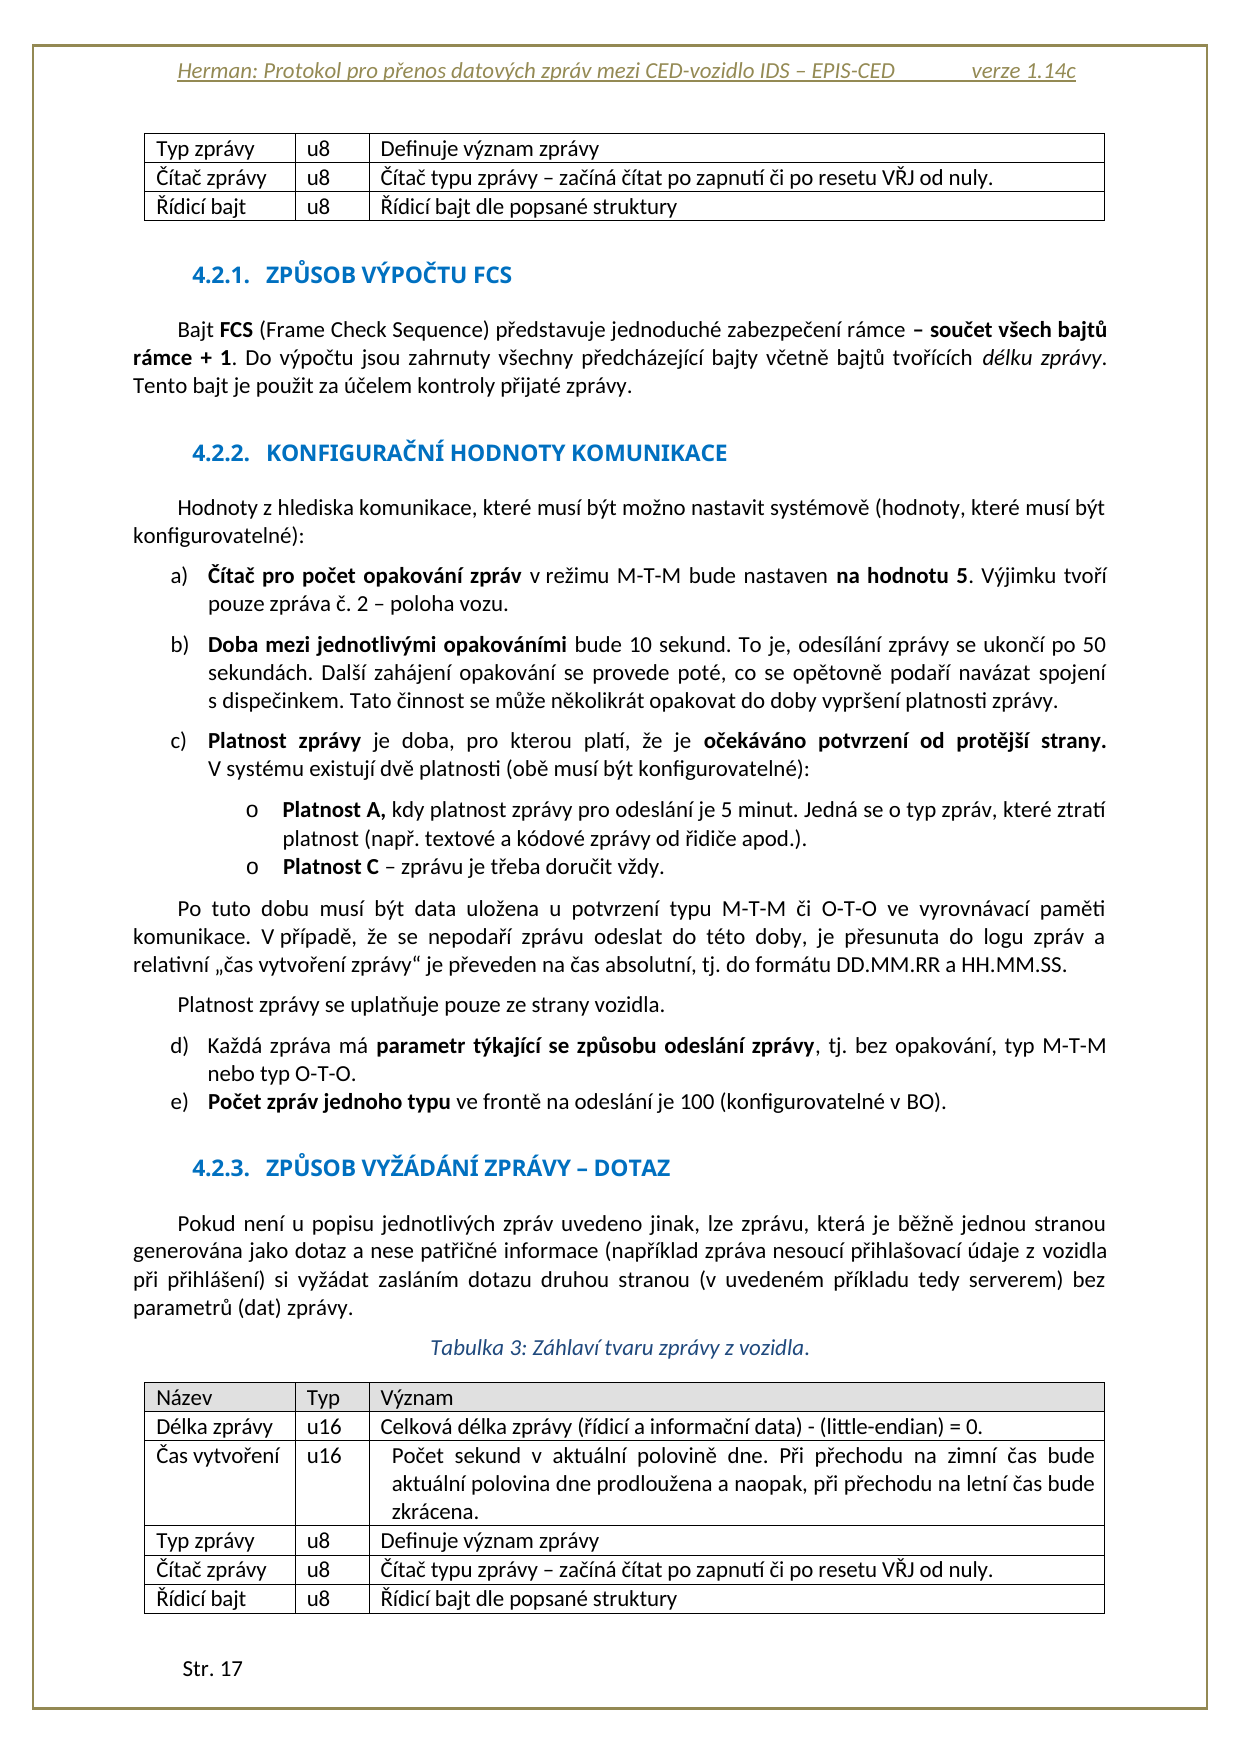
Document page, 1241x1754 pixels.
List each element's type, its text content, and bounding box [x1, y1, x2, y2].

list Platnost C – zprávu je třeba doručit vždy. [245, 852, 1107, 881]
list Po tuto dobu musí být data uložena u potvrzení typu M-T-M či O-T-O ve vyrovnávací paměti komunikace. V případě, že se nepodaří zprávu odeslat do této doby, je přesunuta do logu zpráv a relativní „čas vytvoření zprávy“ je převeden na čas absolutní, tj. do formátu DD.MM.RR a HH.MM.SS. [133, 894, 1107, 978]
table_cell Celková délka zprávy (řídicí a informační data) - (little-endian) = 0. [370, 1412, 1104, 1440]
text Hodnoty z hlediska komunikace, které musí být možno nastavit systémově (hodnoty, které musí být konfigurovatelné): [133, 493, 1107, 549]
table_header Význam [370, 1383, 1104, 1411]
table_cell u8 [296, 163, 369, 191]
table_header Typ [296, 1383, 369, 1411]
list Každá zpráva má parametr týkající se způsobu odeslání zprávy, tj. bez opakování, typ M-T-M nebo typ O-T-O. [170, 1031, 1107, 1087]
table_cell u8 [296, 1526, 369, 1554]
table_cell Definuje význam zprávy [370, 134, 1104, 162]
table_cell Čítač zprávy [145, 1556, 295, 1583]
table_cell Typ zprávy [145, 1526, 295, 1554]
list Platnost A, kdy platnost zprávy pro odeslání je 5 minut. Jedná se o typ zpráv, které ztratí platnost (např. textové a kódové zprávy od řidiče apod.). [245, 795, 1107, 852]
table_cell Čítač typu zprávy – začíná čítat po zapnutí či po resetu VŘJ od nuly. [370, 163, 1104, 191]
list Počet zpráv jednoho typu ve frontě na odeslání je 100 (konfigurovatelné v BO). [170, 1087, 1107, 1115]
text Pokud není u popisu jednotlivých zpráv uvedeno jinak, lze zprávu, která je běžně jednou stranou generována jako dotaz a nese patřičné informace (například zpráva nesoucí přihlašovací údaje z vozidla při přihlášení) si vyžádat zasláním dotazu druhou stranou (v uvedeném příkladu tedy serverem) bez parametrů (dat) zprávy. [133, 1209, 1107, 1321]
table_cell Řídicí bajt [145, 192, 295, 220]
list Doba mezi jednotlivými opakováními bude 10 sekund. To je, odesílání zprávy se ukončí po 50 sekundách. Další zahájení opakování se provede poté, co se opětovně podaří navázat spojení s dispečinkem. Tato činnost se může několikrát opakovat do doby vypršení platnosti zprávy. [170, 630, 1107, 714]
table_cell Čas vytvoření [145, 1441, 295, 1525]
table_cell Čítač typu zprávy – začíná čítat po zapnutí či po resetu VŘJ od nuly. [370, 1556, 1104, 1583]
table_cell u16 [296, 1412, 369, 1440]
subtitle Konfigurační hodnoty komunikace [192, 436, 1107, 468]
table_cell Typ zprávy [145, 134, 295, 162]
list Platnost zprávy je doba, pro kterou platí, že je očekáváno potvrzení od protější strany. V systému existují dvě platnosti (obě musí být konfigurovatelné): [170, 726, 1107, 782]
list Čítač pro počet opakování zpráv v režimu M-T-M bude nastaven na hodnotu 5. Výjimku tvoří pouze zpráva č. 2 – poloha vozu. [170, 561, 1107, 617]
text Tabulka 3: Záhlaví tvaru zprávy z vozidla. [133, 1333, 1107, 1361]
table_cell u8 [296, 134, 369, 162]
table_cell Čítač zprávy [145, 163, 295, 191]
subtitle Způsob výpočtu FCS [192, 259, 1107, 290]
table_cell u8 [296, 192, 369, 220]
table_cell u16 [296, 1441, 369, 1525]
table_cell Délka zprávy [145, 1412, 295, 1440]
table_cell [370, 1441, 1104, 1525]
table_cell Řídicí bajt [145, 1585, 295, 1613]
table_header Název [145, 1383, 295, 1411]
table_cell u8 [296, 1585, 369, 1613]
table_cell Řídicí bajt dle popsané struktury [370, 1585, 1104, 1613]
list Platnost zprávy se uplatňuje pouze ze strany vozidla. [133, 990, 1107, 1018]
text Bajt FCS (Frame Check Sequence) představuje jednoduché zabezpečení rámce – součet všech bajtů rámce + 1. Do výpočtu jsou zahrnuty všechny předcházející bajty včetně bajtů tvořících délku zprávy. Tento bajt je použit za účelem kontroly přijaté zprávy. [133, 315, 1107, 399]
table_cell u8 [296, 1556, 369, 1583]
table_cell Řídicí bajt dle popsané struktury [370, 192, 1104, 220]
table_cell Definuje význam zprávy [370, 1526, 1104, 1554]
subtitle Způsob vyžádání zprávy – dotaz [192, 1152, 1107, 1184]
